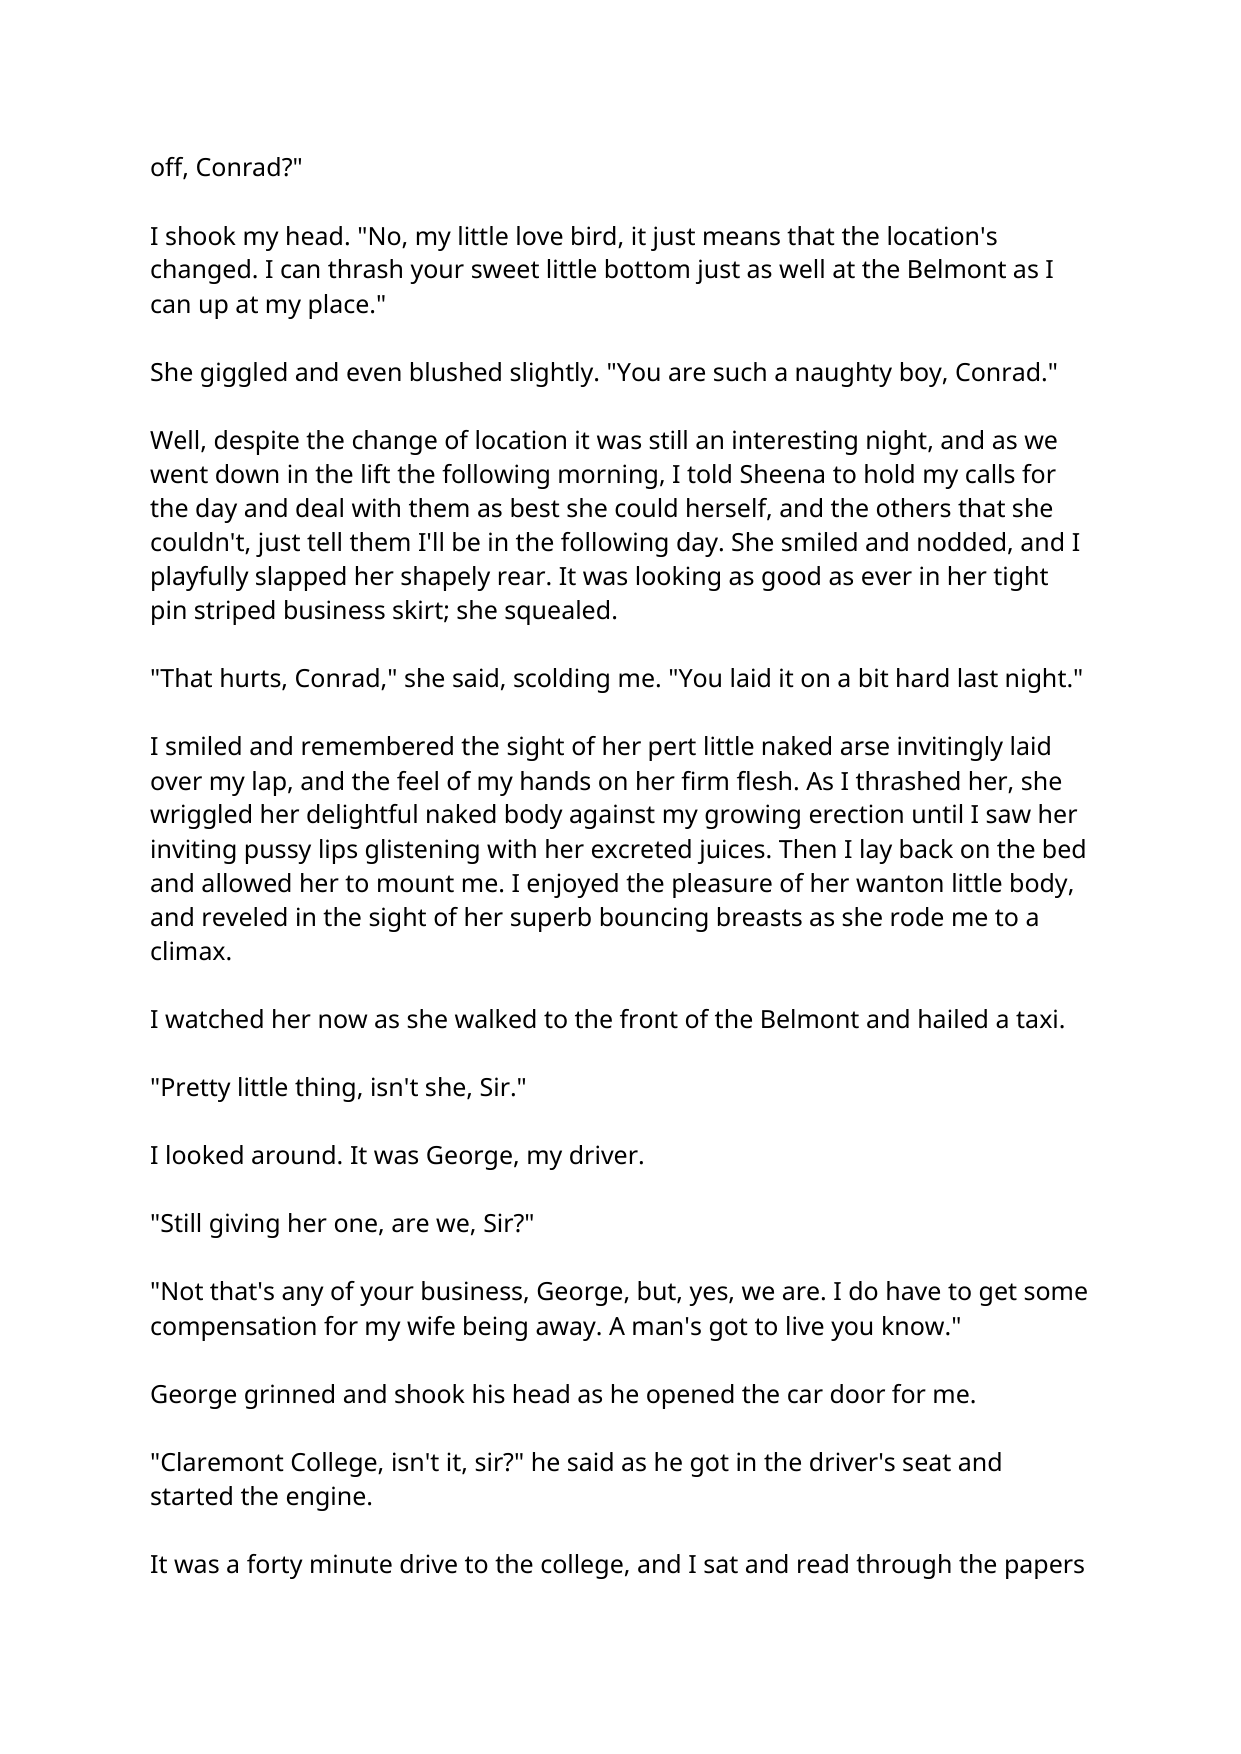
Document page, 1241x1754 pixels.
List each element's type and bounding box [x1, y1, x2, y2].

text [150, 150, 1090, 1581]
